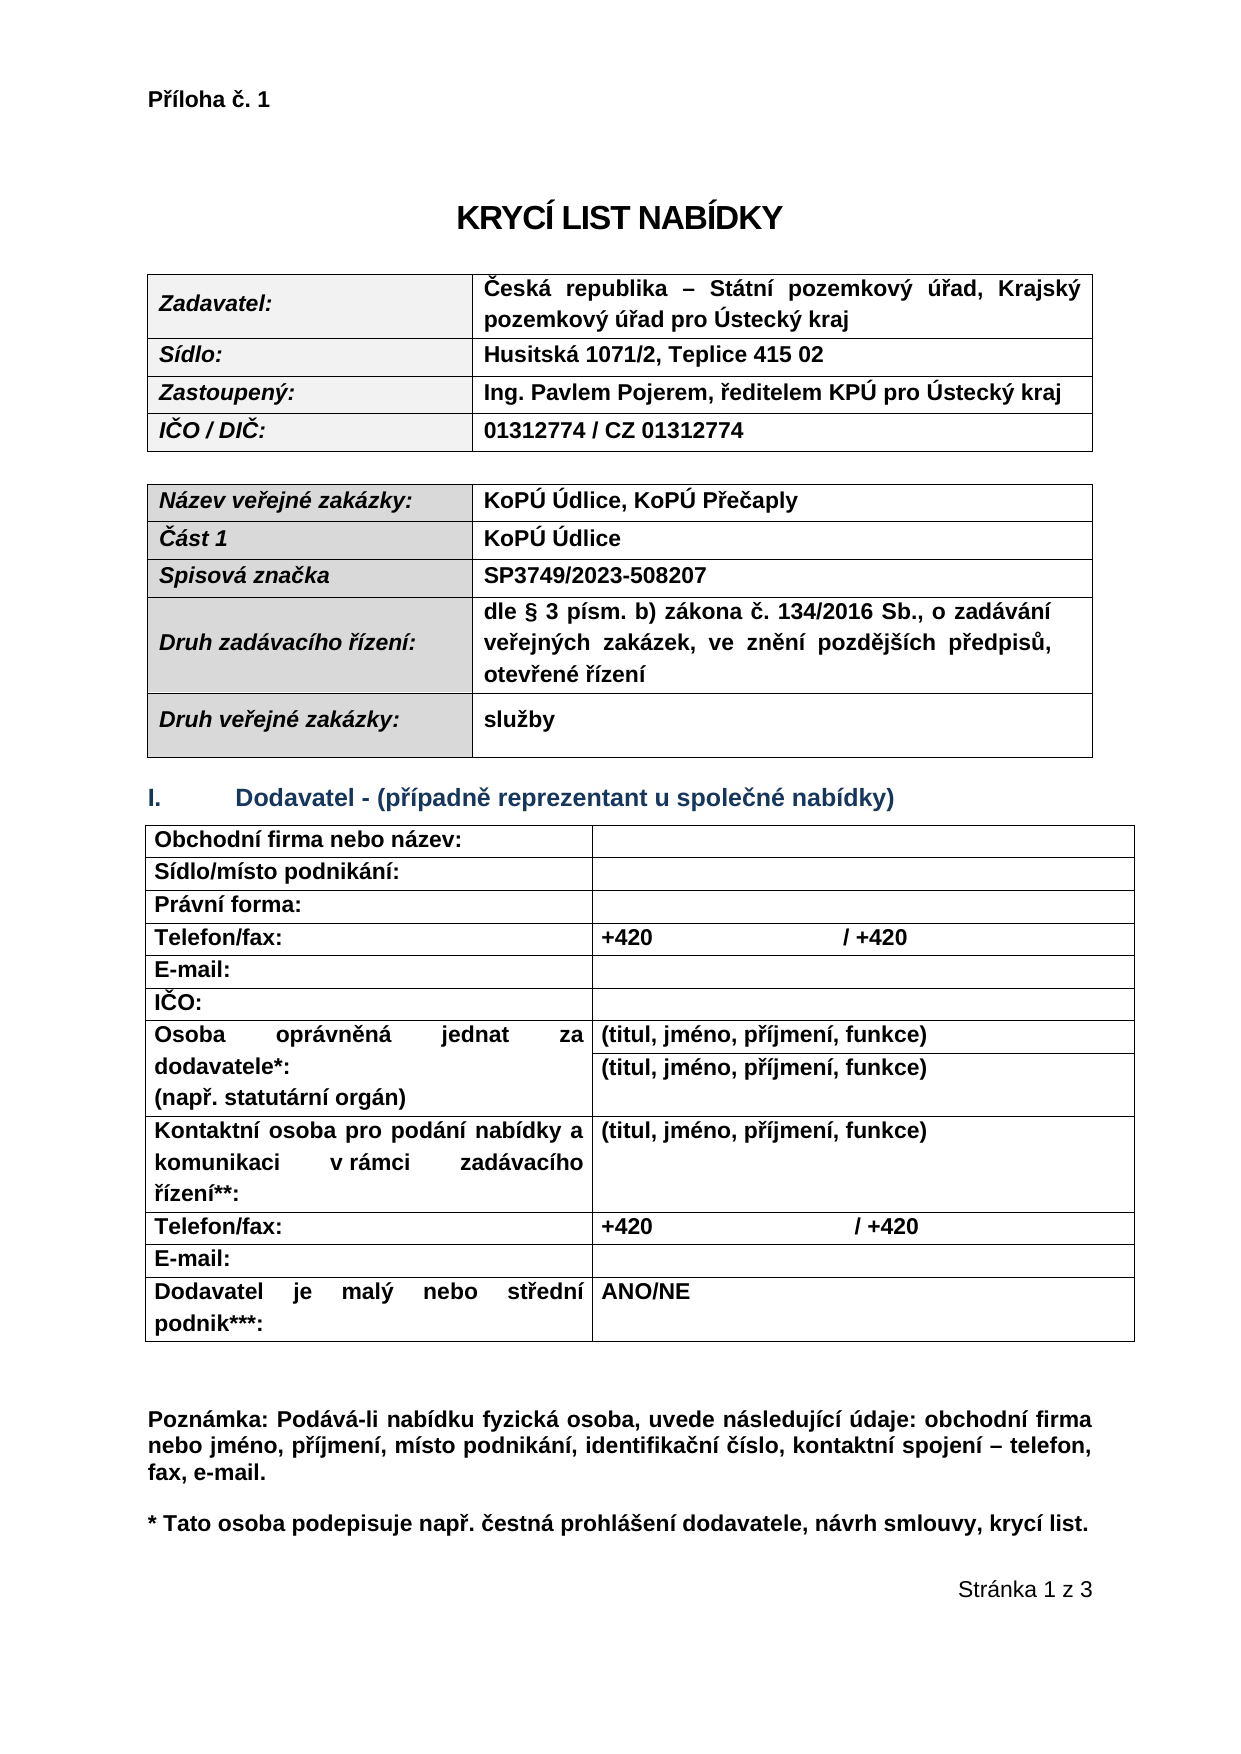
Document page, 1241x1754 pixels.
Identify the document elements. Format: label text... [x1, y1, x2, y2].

table_cell SP3749/2023-508207 [473, 560, 1092, 597]
table_cell Dodavatel je malý nebo střední podnik***: [146, 1278, 592, 1341]
table_cell ANO/NE [593, 1278, 1134, 1341]
title Krycí list nabídky [148, 198, 1093, 236]
table_cell Kontaktní osoba pro podání nabídky a komunikaci v rámci zadávacího řízení**: [146, 1117, 592, 1212]
table_cell Právní forma: [146, 891, 592, 922]
table_cell [593, 989, 1134, 1020]
table_cell Osoba oprávněná jednat za dodavatele*: (např. statutární orgán) [146, 1021, 592, 1116]
table_cell Zastoupený: [148, 377, 472, 413]
table_cell Část 1 [148, 522, 472, 559]
table_header Zadavatel: [148, 275, 472, 338]
table_cell [593, 858, 1134, 890]
subtitle Dodavatel - (případně reprezentant u společné nabídky) [148, 783, 1093, 812]
table_header [593, 826, 1134, 857]
table_header Obchodní firma nebo název: [146, 826, 592, 857]
table_header Název veřejné zakázky: [148, 485, 472, 521]
table_cell [593, 1245, 1134, 1277]
table_cell Telefon/fax: [146, 924, 592, 955]
table_cell E-mail: [146, 1245, 592, 1277]
table_cell +420 / +420 [593, 924, 1134, 955]
table_cell Telefon/fax: [146, 1213, 592, 1244]
table_cell Husitská 1071/2, Teplice 415 02 [473, 339, 1092, 376]
table_cell (titul, jméno, příjmení, funkce) [593, 1117, 1134, 1212]
table_cell 01312774 / CZ 01312774 [473, 414, 1092, 451]
table_cell (titul, jméno, příjmení, funkce) [593, 1021, 1134, 1053]
table_cell [593, 891, 1134, 922]
table_cell služby [473, 694, 1092, 757]
table_cell Druh veřejné zakázky: [148, 694, 472, 757]
table_cell KoPÚ Údlice [473, 522, 1092, 559]
text * Tato osoba podepisuje např. čestná prohlášení dodavatele, návrh smlouvy, krycí list. [148, 1510, 1093, 1536]
table_cell (titul, jméno, příjmení, funkce) [593, 1054, 1134, 1116]
table_cell Sídlo/místo podnikání: [146, 858, 592, 890]
table_cell +420 / +420 [593, 1213, 1134, 1244]
text Poznámka: Podává-li nabídku fyzická osoba, uvede následující údaje: obchodní firma nebo jméno, příjmení, místo podnikání, identifikační číslo, kontaktní spojení – telefon, fax, e-mail. [148, 1406, 1093, 1485]
table_cell IČO / DIČ: [148, 414, 472, 451]
table_cell Ing. Pavlem Pojerem, ředitelem KPÚ pro Ústecký kraj [473, 377, 1092, 413]
table_cell IČO: [146, 989, 592, 1020]
table_cell Druh zadávacího řízení: [148, 598, 472, 692]
table_cell dle § 3 písm. b) zákona č. 134/2016 Sb., o zadávání veřejných zakázek, ve znění pozdějších předpisů, otevřené řízení [473, 598, 1092, 692]
table_cell Sídlo: [148, 339, 472, 376]
table_header KoPÚ Údlice, KoPÚ Přečaply [473, 485, 1092, 521]
table_cell [593, 956, 1134, 988]
table_cell E-mail: [146, 956, 592, 988]
table_header Česká republika – Státní pozemkový úřad, Krajský pozemkový úřad pro Ústecký kraj [473, 275, 1092, 338]
table_cell Spisová značka [148, 560, 472, 597]
